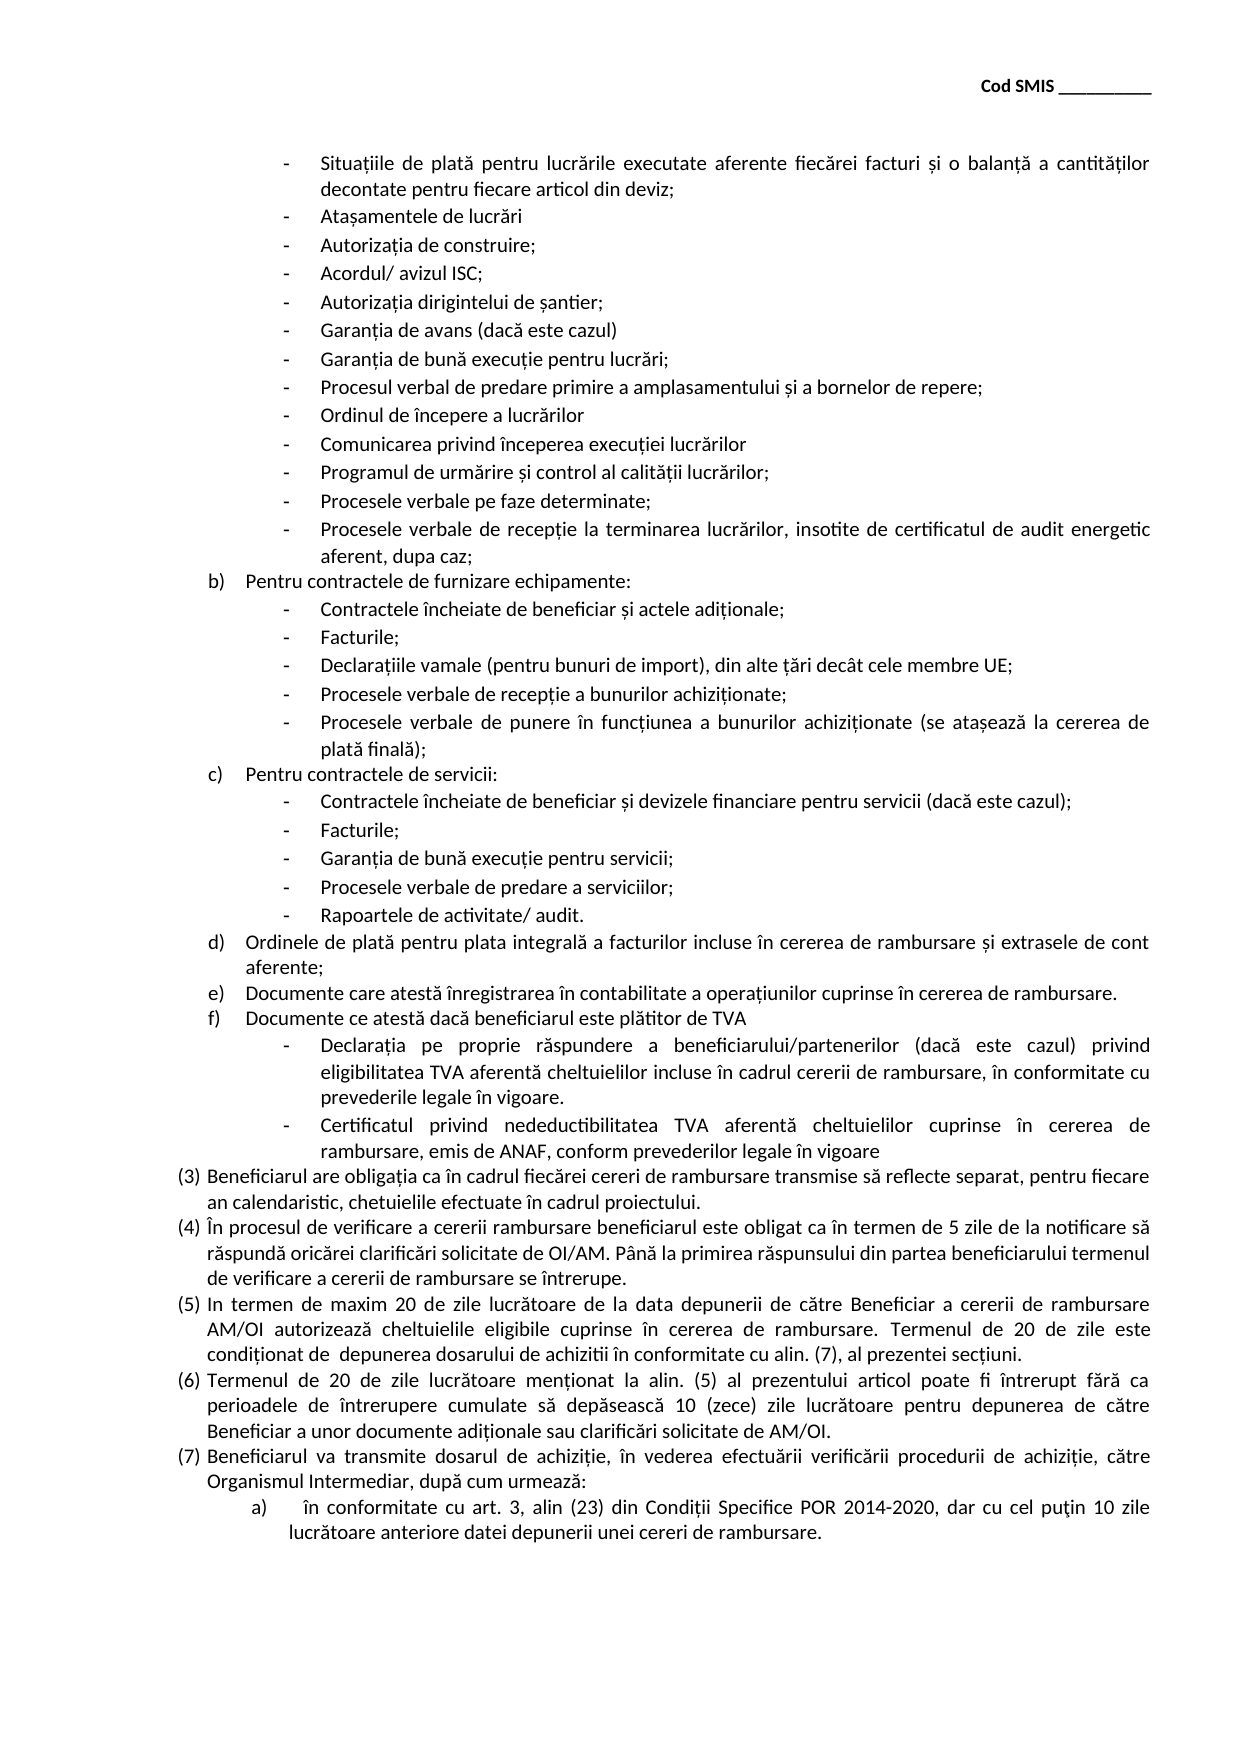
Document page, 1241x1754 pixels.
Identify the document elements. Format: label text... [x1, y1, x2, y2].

list Beneficiarul are obligația ca în cadrul fiecărei cereri de rambursare transmise să reflecte separat, pentru fiecare an calendaristic, chetuielile efectuate în cadrul proiectului. [177, 1164, 1152, 1214]
list Termenul de 20 de zile lucrătoare menționat la alin. (5) al prezentului articol poate fi întrerupt fără ca perioadele de întrerupere cumulate să depăsească 10 (zece) zile lucrătoare pentru depunerea de către Beneficiar a unor documente adiționale sau clarificări solicitate de AM/OI. [177, 1367, 1152, 1443]
list Garanția de bună execuție pentru servicii; [283, 843, 1152, 872]
list Facturile; [283, 622, 1152, 651]
list Declarația pe proprie răspundere a beneficiarului/partenerilor (dacă este cazul) privind eligibilitatea TVA aferentă cheltuielilor incluse în cadrul cererii de rambursare, în conformitate cu prevederile legale în vigoare. [283, 1031, 1152, 1110]
list Procesele verbale de recepție a bunurilor achiziționate; [283, 679, 1152, 707]
list Procesul verbal de predare primire a amplasamentului și a bornelor de repere; [283, 372, 1152, 401]
list Ordinele de plată pentru plata integrală a facturilor incluse în cererea de rambursare și extrasele de cont aferente; [208, 929, 1152, 980]
list Acordul/ avizul ISC; [283, 258, 1152, 287]
list Certificatul privind nedeductibilitatea TVA aferentă cheltuielilor cuprinse în cererea de rambursare, emis de ANAF, conform prevederilor legale în vigoare [283, 1110, 1152, 1164]
list Situațiile de plată pentru lucrările executate aferente fiecărei facturi și o balanță a cantităților decontate pentru fiecare articol din deviz; [283, 148, 1152, 202]
list Garanția de bună execuție pentru lucrări; [283, 344, 1152, 372]
list Facturile; [283, 815, 1152, 843]
list Procesele verbale pe faze determinate; [283, 486, 1152, 514]
list Atașamentele de lucrări [283, 202, 1152, 230]
list Procesele verbale de punere în funcțiunea a bunurilor achiziționate (se atașează la cererea de plată finală); [283, 707, 1152, 761]
list Pentru contractele de furnizare echipamente: [208, 568, 1152, 594]
list In termen de maxim 20 de zile lucrătoare de la data depunerii de către Beneficiar a cererii de rambursare AM/OI autorizează cheltuielile eligibile cuprinse în cererea de rambursare. Termenul de 20 de zile este condiționat de depunerea dosarului de achizitii în conformitate cu alin. (7), al prezentei secțiuni. [177, 1291, 1152, 1367]
list Procesele verbale de predare a serviciilor; [283, 872, 1152, 900]
list Comunicarea privind începerea execuției lucrărilor [283, 429, 1152, 457]
list Autorizația dirigintelui de șantier; [283, 287, 1152, 315]
list Autorizația de construire; [283, 230, 1152, 258]
list În procesul de verificare a cererii rambursare beneficiarul este obligat ca în termen de 5 zile de la notificare să răspundă oricărei clarificări solicitate de OI/AM. Până la primirea răspunsului din partea beneficiarului termenul de verificare a cererii de rambursare se întrerupe. [177, 1214, 1152, 1291]
list Pentru contractele de servicii: [208, 761, 1152, 787]
list în conformitate cu art. 3, alin (23) din Condiții Specifice POR 2014-2020, dar cu cel puţin 10 zile lucrătoare anteriore datei depunerii unei cereri de rambursare. [251, 1494, 1152, 1545]
list Documente care atestă înregistrarea în contabilitate a operațiunilor cuprinse în cererea de rambursare. [208, 980, 1152, 1005]
list Contractele încheiate de beneficiar și actele adiționale; [283, 594, 1152, 622]
list Garanția de avans (dacă este cazul) [283, 315, 1152, 344]
list Procesele verbale de recepție la terminarea lucrărilor, insotite de certificatul de audit energetic aferent, dupa caz; [283, 514, 1152, 568]
list Rapoartele de activitate/ audit. [283, 900, 1152, 929]
list Programul de urmărire și control al calității lucrărilor; [283, 457, 1152, 486]
list Declarațiile vamale (pentru bunuri de import), din alte țări decât cele membre UE; [283, 651, 1152, 679]
list Contractele încheiate de beneficiar și devizele financiare pentru servicii (dacă este cazul); [283, 787, 1152, 815]
list Beneficiarul va transmite dosarul de achiziție, în vederea efectuării verificării procedurii de achiziție, către Organismul Intermediar, după cum urmează: [177, 1443, 1152, 1494]
list Ordinul de începere a lucrărilor [283, 401, 1152, 429]
list Documente ce atestă dacă beneficiarul este plătitor de TVA [208, 1005, 1152, 1031]
